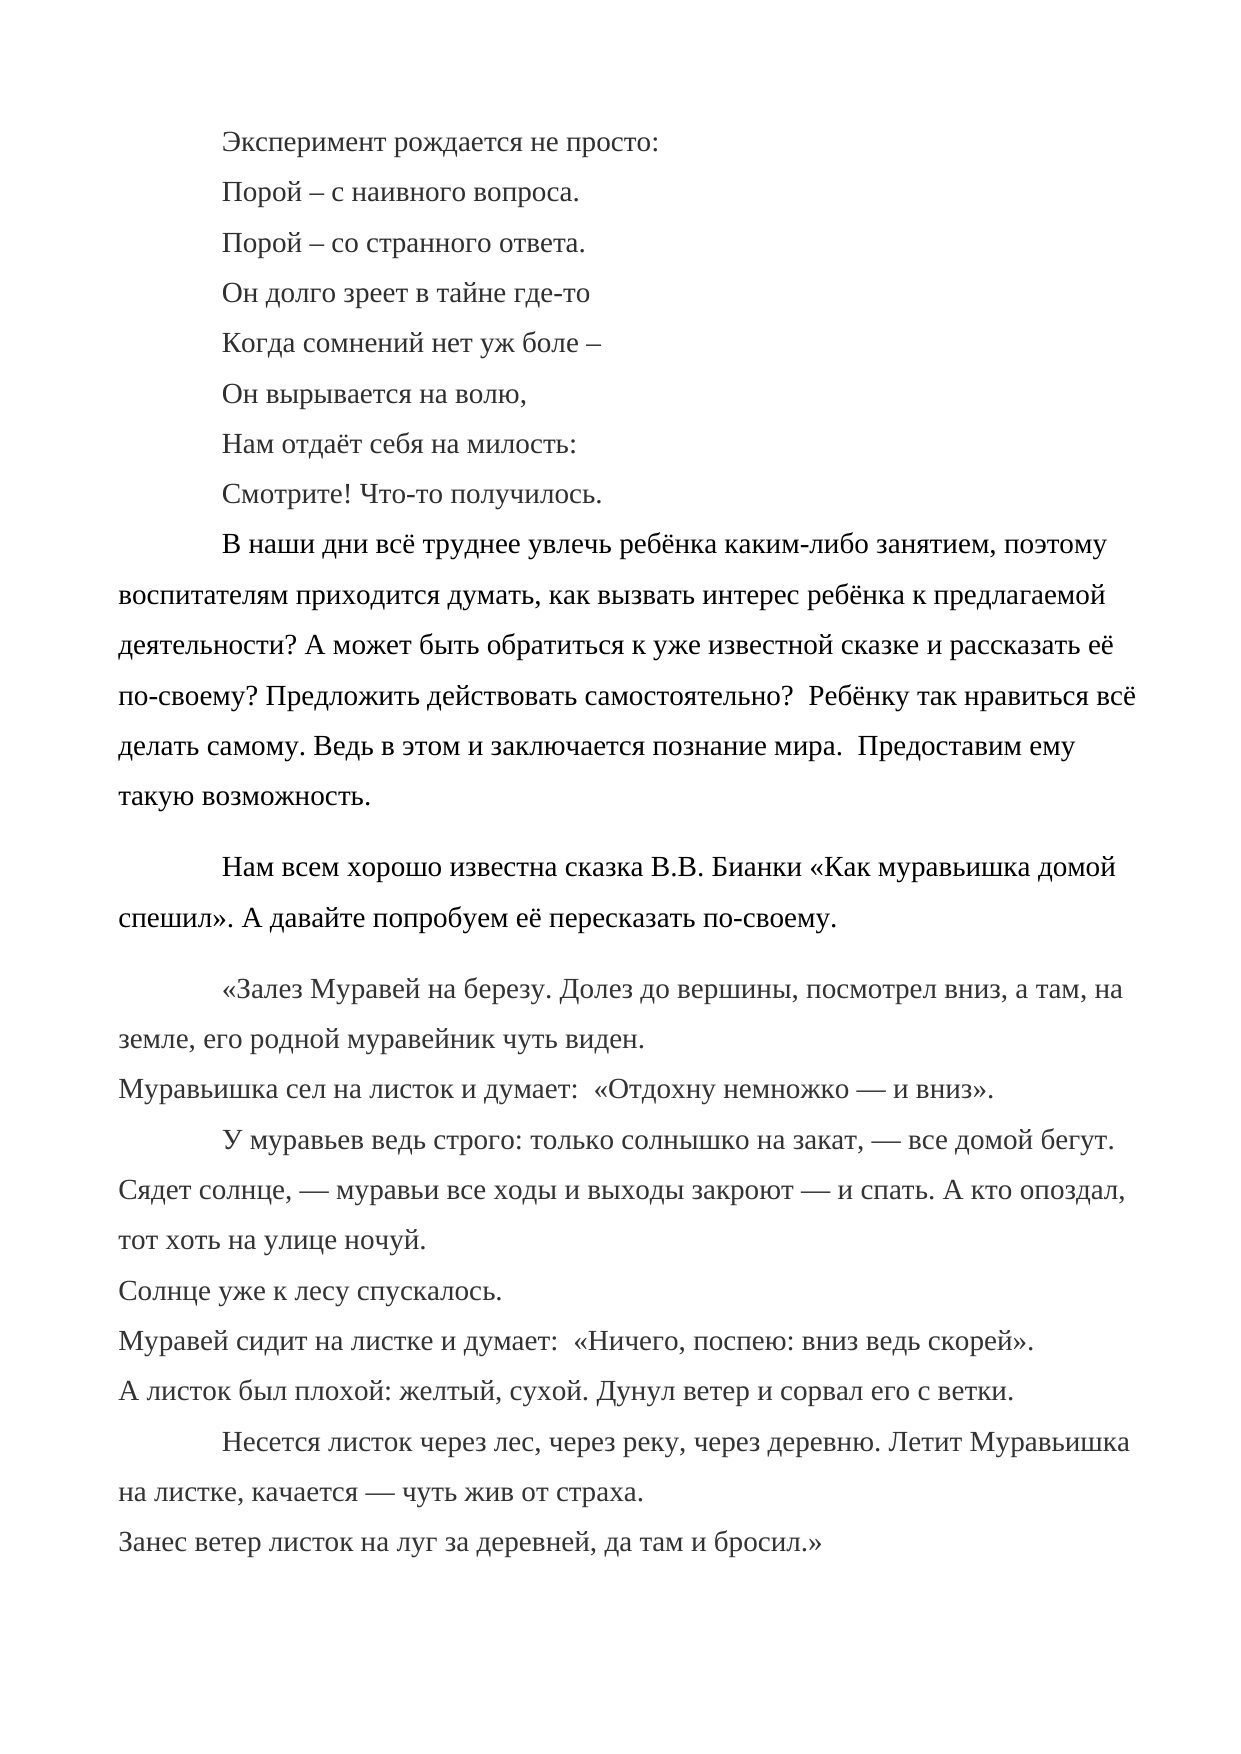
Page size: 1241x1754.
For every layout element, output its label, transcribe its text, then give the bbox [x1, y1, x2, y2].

text У муравьев ведь строго: только солнышко на закат, — все домой бегут. Сядет солнце, — муравьи все ходы и выходы закроют — и спать. А кто опоздал, тот хоть на улице ночуй. Солнце уже к лесу спускалось. Муравей сидит на листке и думает: «Ничего, поспею: вниз ведь скорей». А листок был плохой: желтый, сухой. Дунул ветер и сорвал его с ветки. [118, 1122, 1152, 1407]
text Порой – со странного ответа. [118, 225, 1152, 258]
text Эксперимент рождается не просто: [118, 124, 1152, 158]
text Нам отдаёт себя на милость: [118, 426, 1152, 459]
text Нам всем хорошо известна сказка В.В. Бианки «Как муравьишка домой спешил». А давайте попробуем её пересказать по-своему. [118, 849, 1152, 933]
text В наши дни всё труднее увлечь ребёнка каким-либо занятием, поэтому воспитателям приходится думать, как вызвать интерес ребёнка к предлагаемой деятельности? А может быть обратиться к уже известной сказке и рассказать её по-своему? Предложить действовать самостоятельно? Ребёнку так нравиться всё делать самому. Ведь в этом и заключается познание мира. Предоставим ему такую возможность. [118, 527, 1152, 812]
text Порой – с наивного вопроса. [118, 174, 1152, 208]
text Несется листок через лес, через реку, через деревню. Летит Муравьишка на листке, качается — чуть жив от страха. Занес ветер листок на луг за деревней, да там и бросил.» [118, 1424, 1152, 1558]
text «Залез Муравей на березу. Долез до вершины, посмотрел вниз, а там, на земле, его родной муравейник чуть виден. Муравьишка сел на листок и думает: «Отдохну немножко — и вниз». [118, 971, 1152, 1105]
text Он долго зреет в тайне где-то [118, 275, 1152, 309]
text Когда сомнений нет уж боле – [118, 325, 1152, 359]
text Смотрите! Что-то получилось. [118, 476, 1152, 510]
text Он вырывается на волю, [118, 376, 1152, 409]
